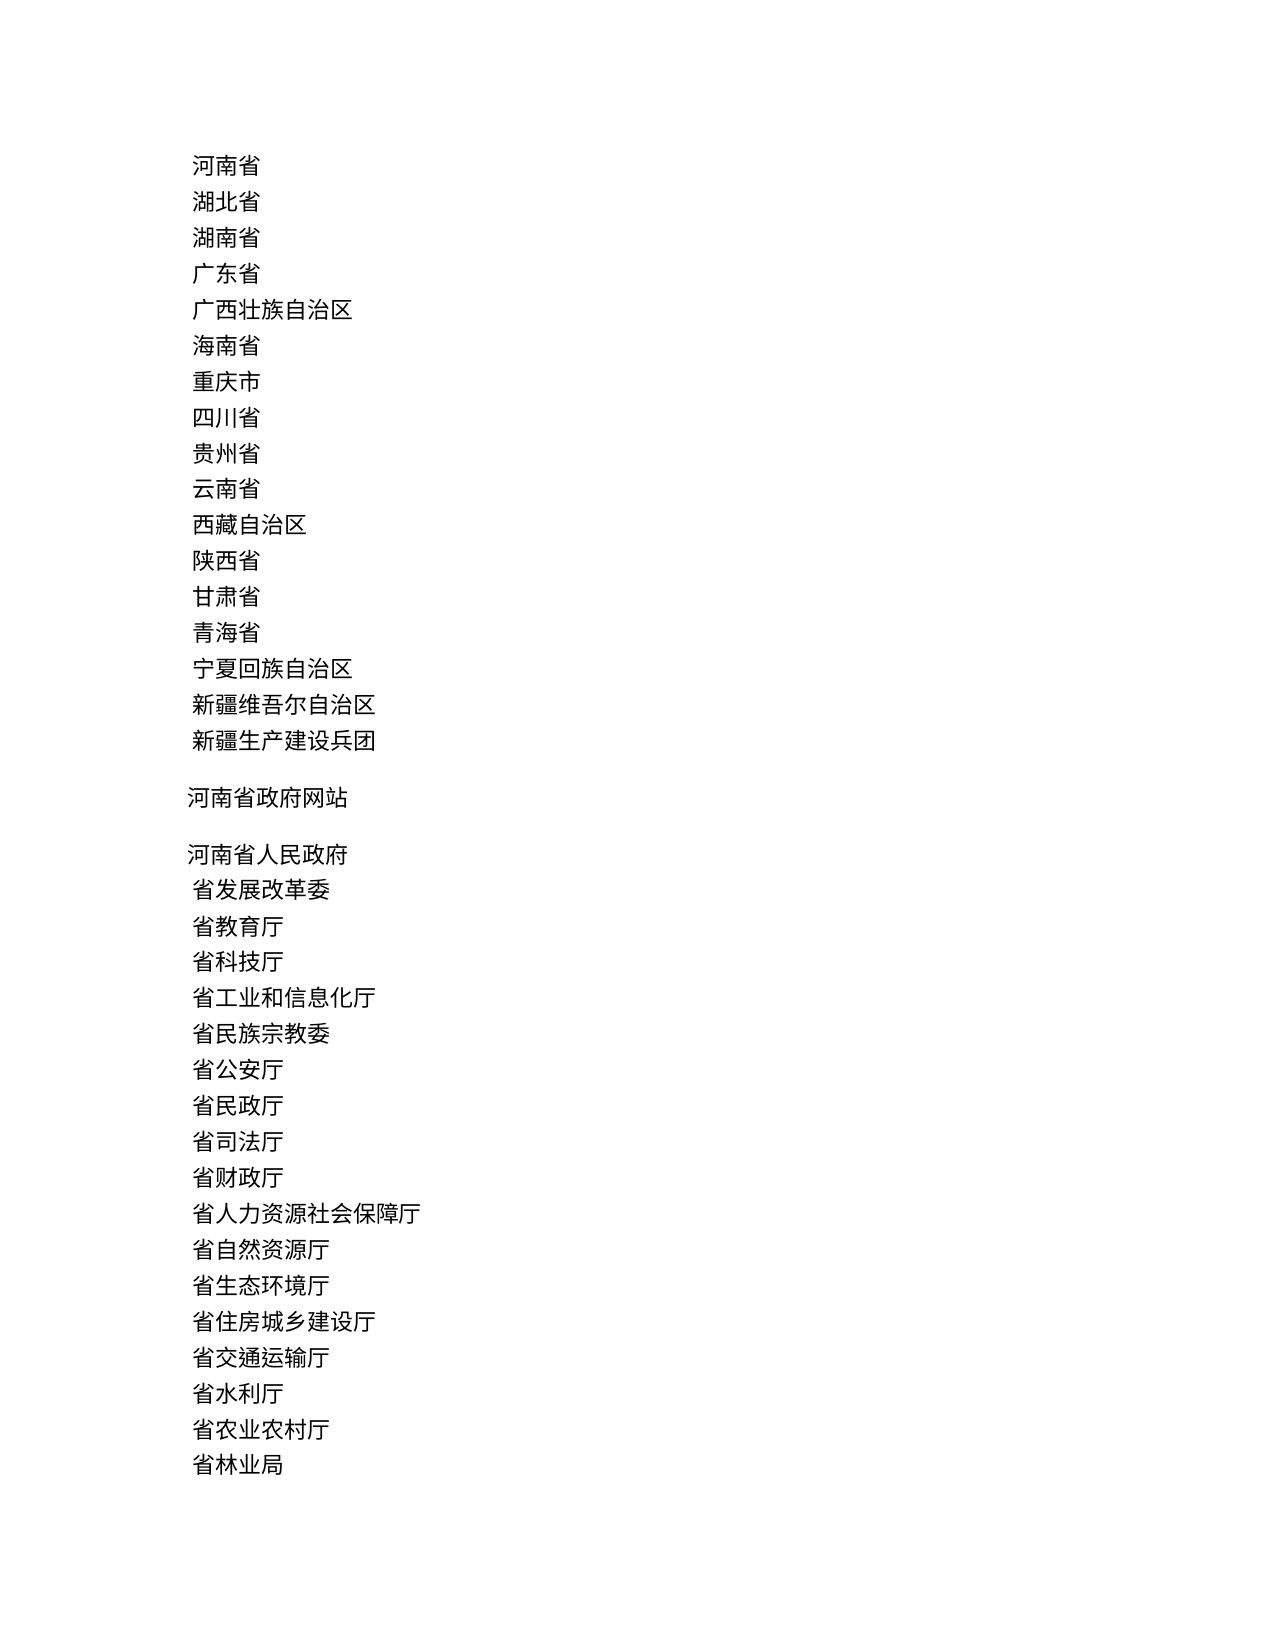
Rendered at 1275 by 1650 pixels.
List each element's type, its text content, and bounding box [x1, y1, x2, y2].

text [187, 150, 1087, 756]
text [187, 838, 1087, 1481]
text 河南省政府网站 [187, 782, 1087, 813]
